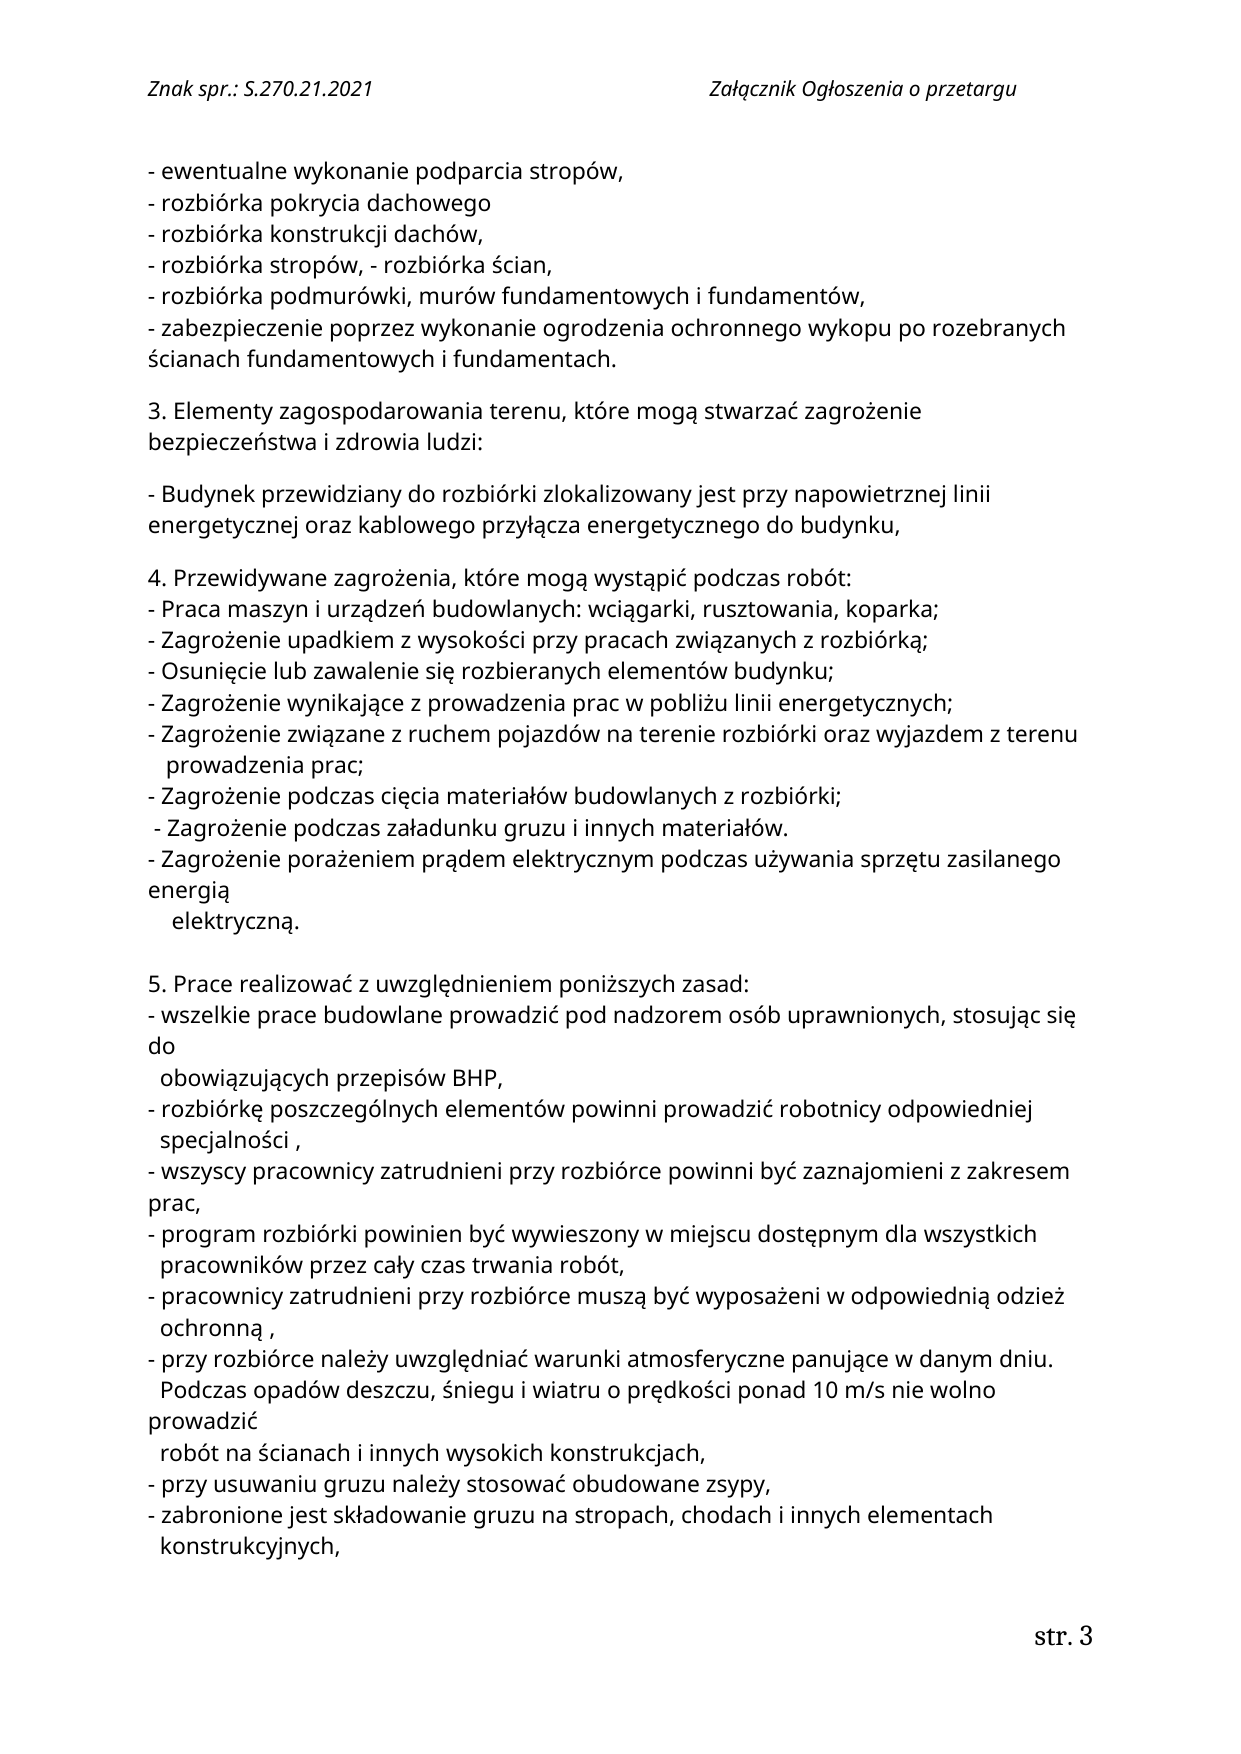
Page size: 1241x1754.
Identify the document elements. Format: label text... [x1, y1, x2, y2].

text - rozbiórka konstrukcji dachów, [148, 218, 1093, 249]
text - Praca maszyn i urządzeń budowlanych: wciągarki, rusztowania, koparka; [148, 593, 1093, 624]
text - wszelkie prace budowlane prowadzić pod nadzorem osób uprawnionych, stosując się do [148, 999, 1093, 1061]
text - zabezpieczenie poprzez wykonanie ogrodzenia ochronnego wykopu po rozebranych ścianach fundamentowych i fundamentach. [148, 311, 1093, 374]
text - przy usuwaniu gruzu należy stosować obudowane zsypy, [148, 1468, 1093, 1499]
text - przy rozbiórce należy uwzględniać warunki atmosferyczne panujące w danym dniu. [148, 1343, 1093, 1374]
text pracowników przez cały czas trwania robót, [148, 1249, 1093, 1280]
text - wszyscy pracownicy zatrudnieni przy rozbiórce powinni być zaznajomieni z zakresem prac, [148, 1155, 1093, 1218]
text - rozbiórka podmurówki, murów fundamentowych i fundamentów, [148, 280, 1093, 311]
text specjalności , [148, 1124, 1093, 1155]
text - zabronione jest składowanie gruzu na stropach, chodach i innych elementach [148, 1499, 1093, 1530]
text robót na ścianach i innych wysokich konstrukcjach, [148, 1436, 1093, 1468]
text - Budynek przewidziany do rozbiórki zlokalizowany jest przy napowietrznej linii energetycznej oraz kablowego przyłącza energetycznego do budynku, [148, 478, 1093, 541]
text ochronną , [148, 1311, 1093, 1343]
text 4. Przewidywane zagrożenia, które mogą wystąpić podczas robót: [148, 561, 1093, 593]
text 5. Prace realizować z uwzględnieniem poniższych zasad: [148, 968, 1093, 999]
text - Zagrożenie podczas załadunku gruzu i innych materiałów. [148, 811, 1093, 843]
text - Zagrożenie podczas cięcia materiałów budowlanych z rozbiórki; [148, 780, 1093, 811]
text elektryczną. [148, 905, 1093, 936]
text - rozbiórka pokrycia dachowego [148, 186, 1093, 218]
text - Zagrożenie związane z ruchem pojazdów na terenie rozbiórki oraz wyjazdem z terenu [148, 718, 1093, 749]
text - rozbiórkę poszczególnych elementów powinni prowadzić robotnicy odpowiedniej [148, 1093, 1093, 1124]
text konstrukcyjnych, [148, 1530, 1093, 1561]
text - rozbiórka stropów, - rozbiórka ścian, [148, 249, 1093, 280]
text - Osunięcie lub zawalenie się rozbieranych elementów budynku; [148, 655, 1093, 686]
text - pracownicy zatrudnieni przy rozbiórce muszą być wyposażeni w odpowiednią odzież [148, 1280, 1093, 1311]
text Podczas opadów deszczu, śniegu i wiatru o prędkości ponad 10 m/s nie wolno prowadzić [148, 1374, 1093, 1436]
text - program rozbiórki powinien być wywieszony w miejscu dostępnym dla wszystkich [148, 1218, 1093, 1249]
text - Zagrożenie wynikające z prowadzenia prac w pobliżu linii energetycznych; [148, 686, 1093, 718]
text prowadzenia prac; [148, 749, 1093, 780]
text - Zagrożenie porażeniem prądem elektrycznym podczas używania sprzętu zasilanego energią [148, 843, 1093, 905]
text - Zagrożenie upadkiem z wysokości przy pracach związanych z rozbiórką; [148, 624, 1093, 655]
text 3. Elementy zagospodarowania terenu, które mogą stwarzać zagrożenie bezpieczeństwa i zdrowia ludzi: [148, 395, 1093, 457]
text - ewentualne wykonanie podparcia stropów, [148, 155, 1093, 186]
text obowiązujących przepisów BHP, [148, 1061, 1093, 1093]
